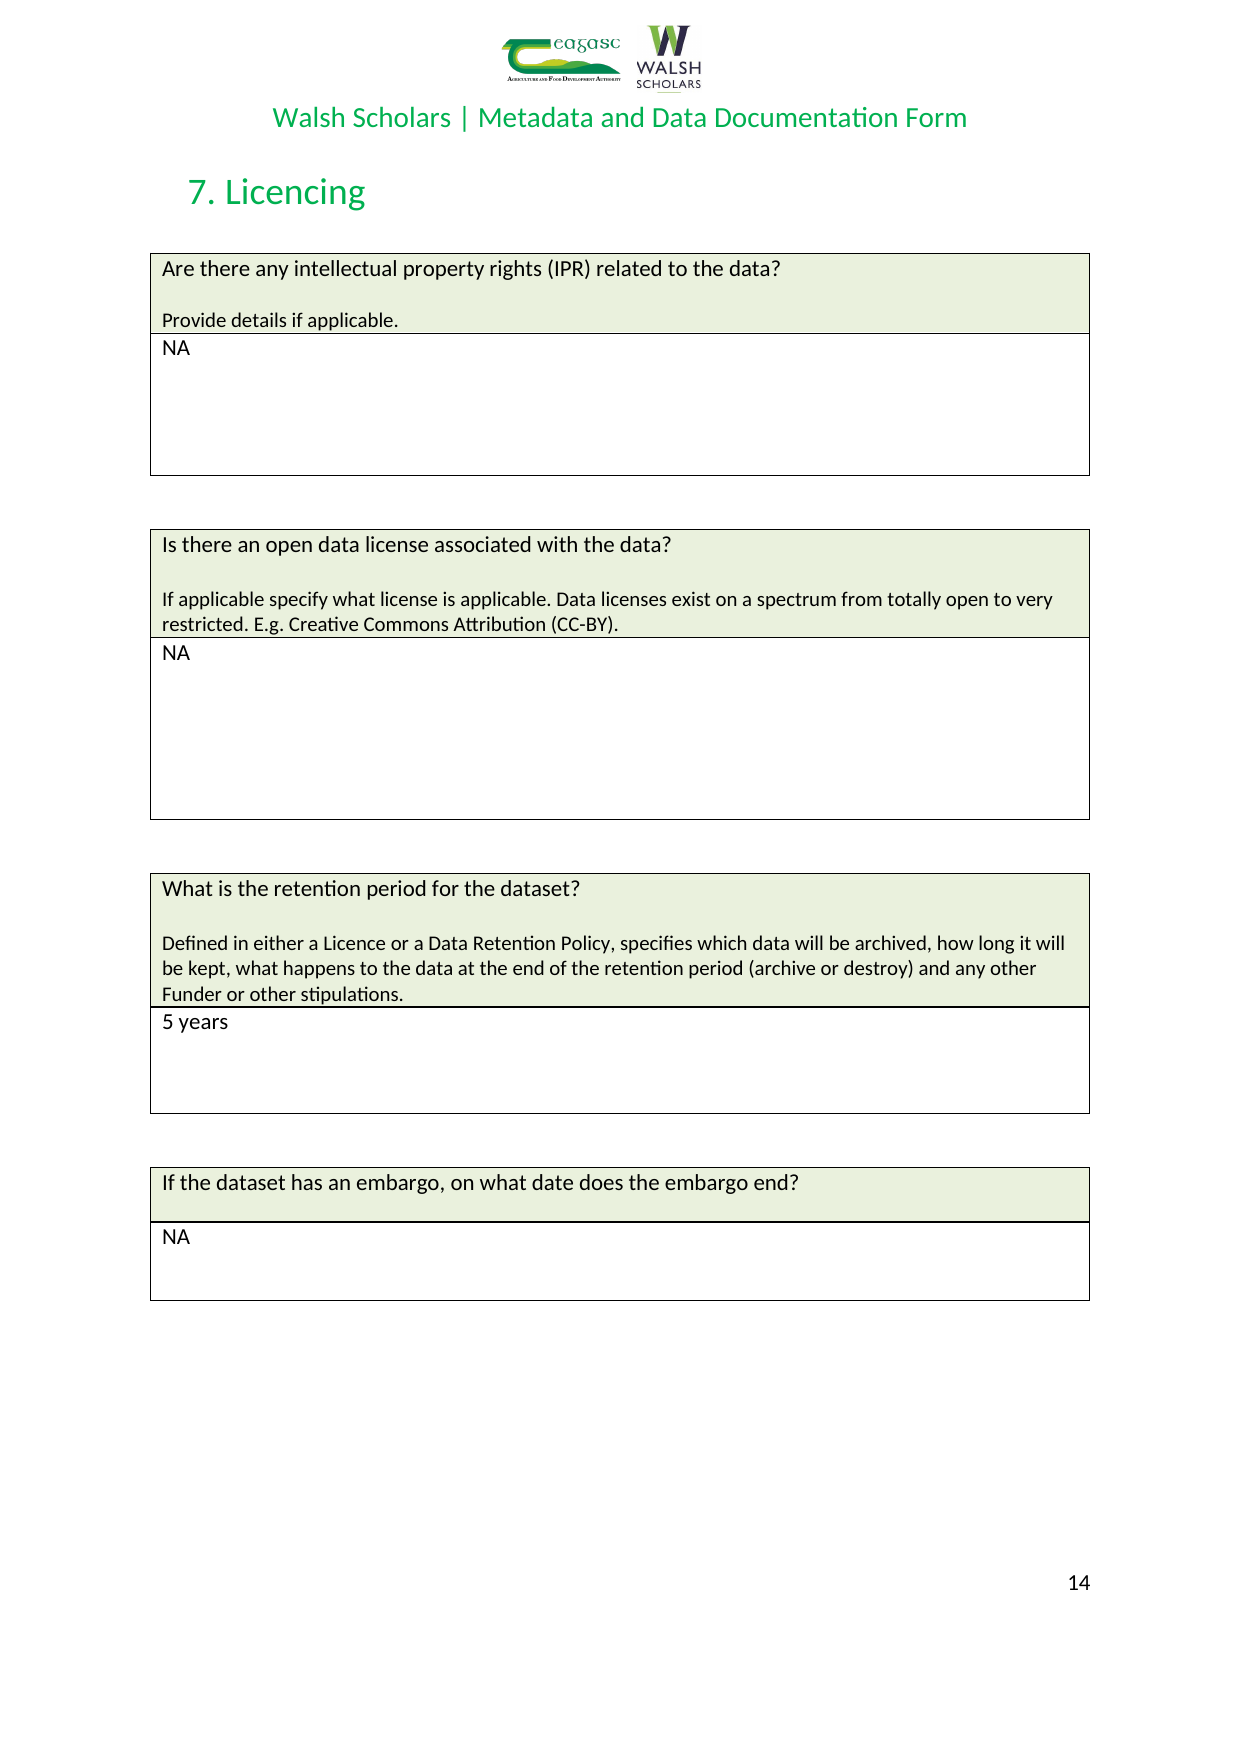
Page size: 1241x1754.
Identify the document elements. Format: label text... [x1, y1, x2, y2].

picture [501, 39, 621, 81]
table_header Is there an open data license associated with the data? If applicable specify what license is applicable. Data licenses exist on a spectrum from totally open to very restricted. E.g. Creative Commons Attribution (CC-BY). [151, 530, 1089, 637]
table_header What is the retention period for the dataset? Defined in either a Licence or a Data Retention Policy, specifies which data will be archived, how long it will be kept, what happens to the data at the end of the retention period (archive or destroy) and any other Funder or other stipulations. [151, 874, 1089, 1006]
table_cell NA [151, 1223, 1089, 1300]
table_cell 5 years [151, 1008, 1089, 1113]
table_cell NA [151, 334, 1089, 475]
table_header Are there any intellectual property rights (IPR) related to the data? Provide details if applicable. [151, 254, 1089, 332]
table_cell NA [151, 638, 1089, 819]
picture [637, 25, 703, 93]
subtitle Licencing [187, 168, 1090, 213]
table_header If the dataset has an embargo, on what date does the embargo end? [151, 1168, 1089, 1221]
